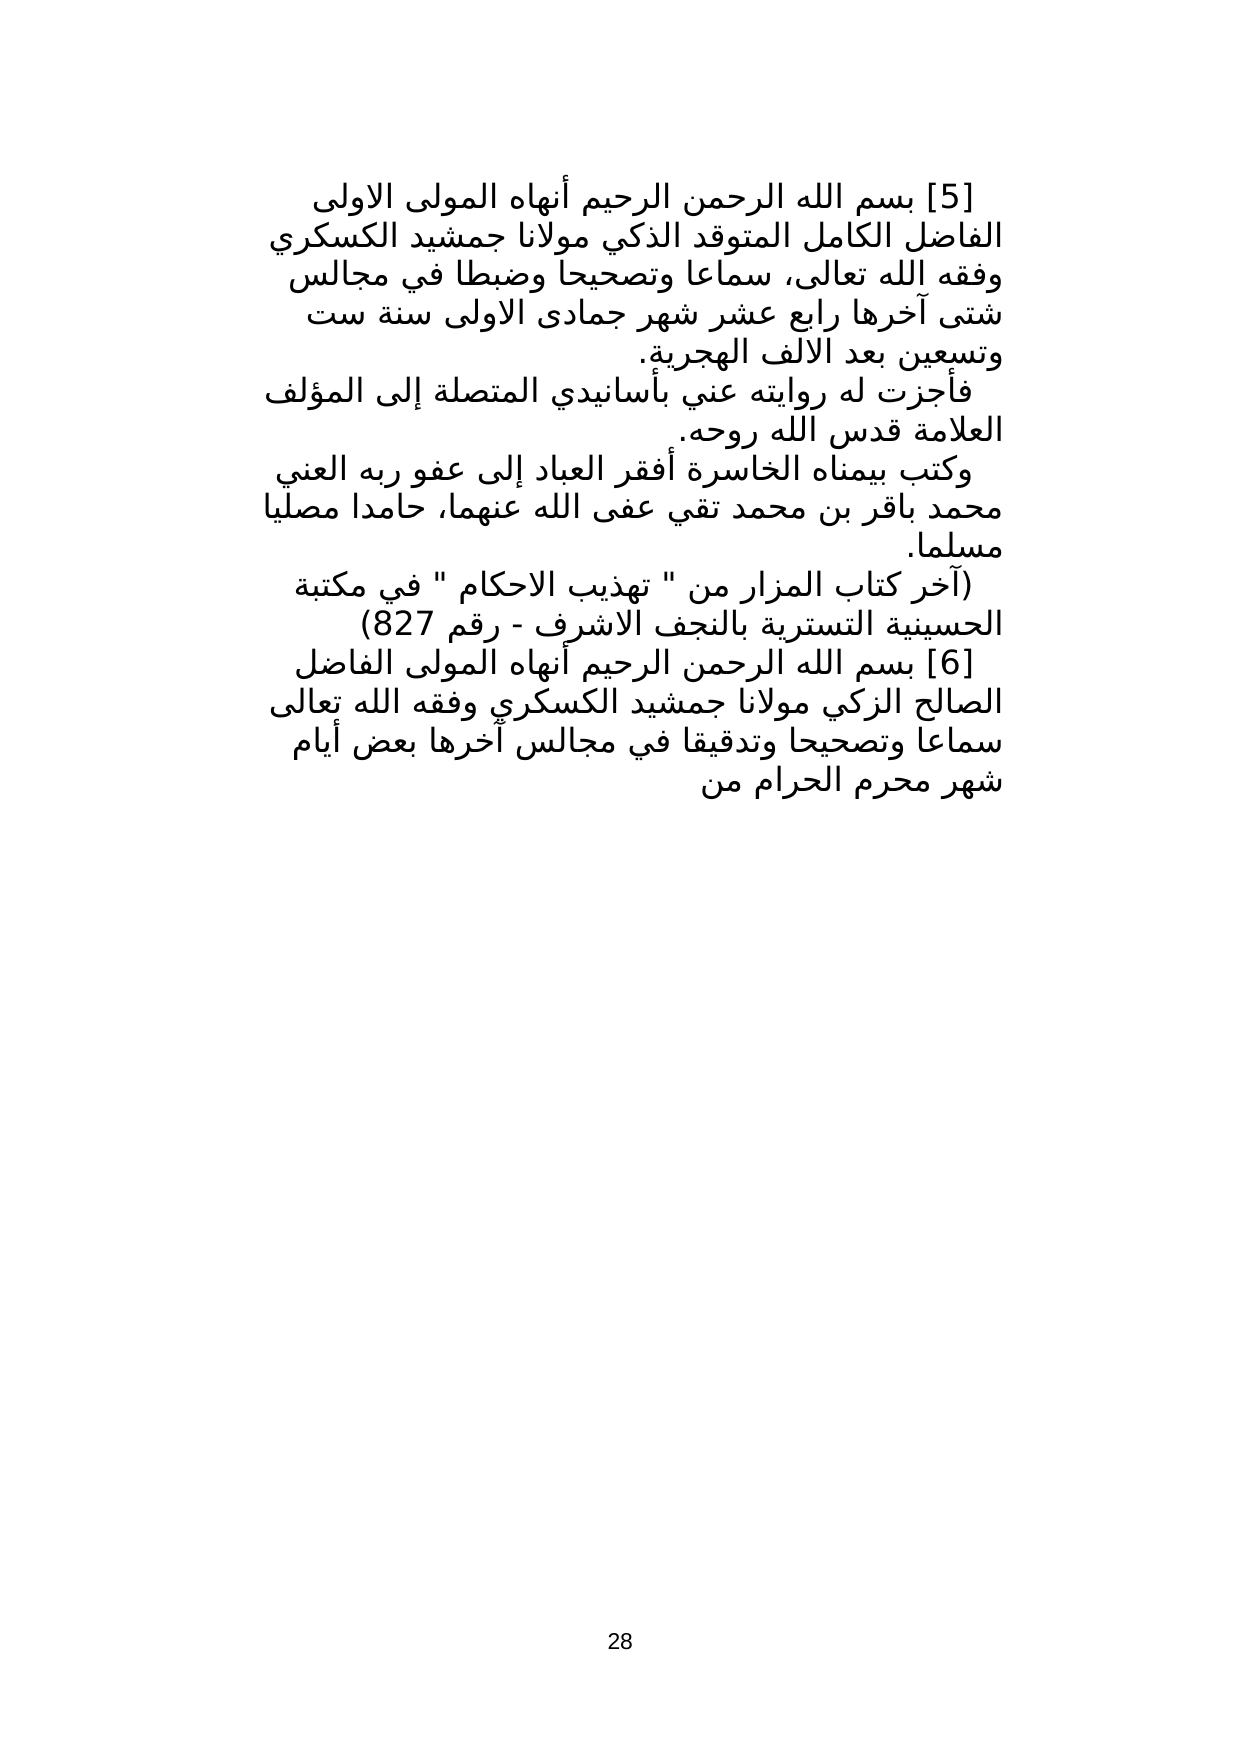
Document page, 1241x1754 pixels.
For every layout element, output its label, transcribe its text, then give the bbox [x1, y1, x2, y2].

text [6] بسم الله الرحمن الرحيم أنهاه المولى الفاضل الصالح الزكي مولانا جمشيد الكسكري وفقه الله تعالى سماعا وتصحيحا وتدقيقا في مجالس آخرها بعض أيام شهر محرم الحرام من [236, 643, 1004, 799]
text فأجزت له روايته عني بأسانيدي المتصلة إلى المؤلف العلامة قدس الله روحه. [236, 371, 1004, 449]
text (آخر كتاب المزار من " تهذيب الاحكام " في مكتبة الحسينية التسترية بالنجف الاشرف - رقم 827) [236, 566, 1004, 643]
text [5] بسم الله الرحمن الرحيم أنهاه المولى الاولى الفاضل الكامل المتوقد الذكي مولانا جمشيد الكسكري وفقه الله تعالى، سماعا وتصحيحا وضبطا في مجالس شتى آخرها رابع عشر شهر جمادى الاولى سنة ست وتسعين بعد الالف الهجرية. [236, 177, 1004, 371]
text وكتب بيمناه الخاسرة أفقر العباد إلى عفو ربه العني محمد باقر بن محمد تقي عفى الله عنهما، حامدا مصليا مسلما. [236, 449, 1004, 566]
